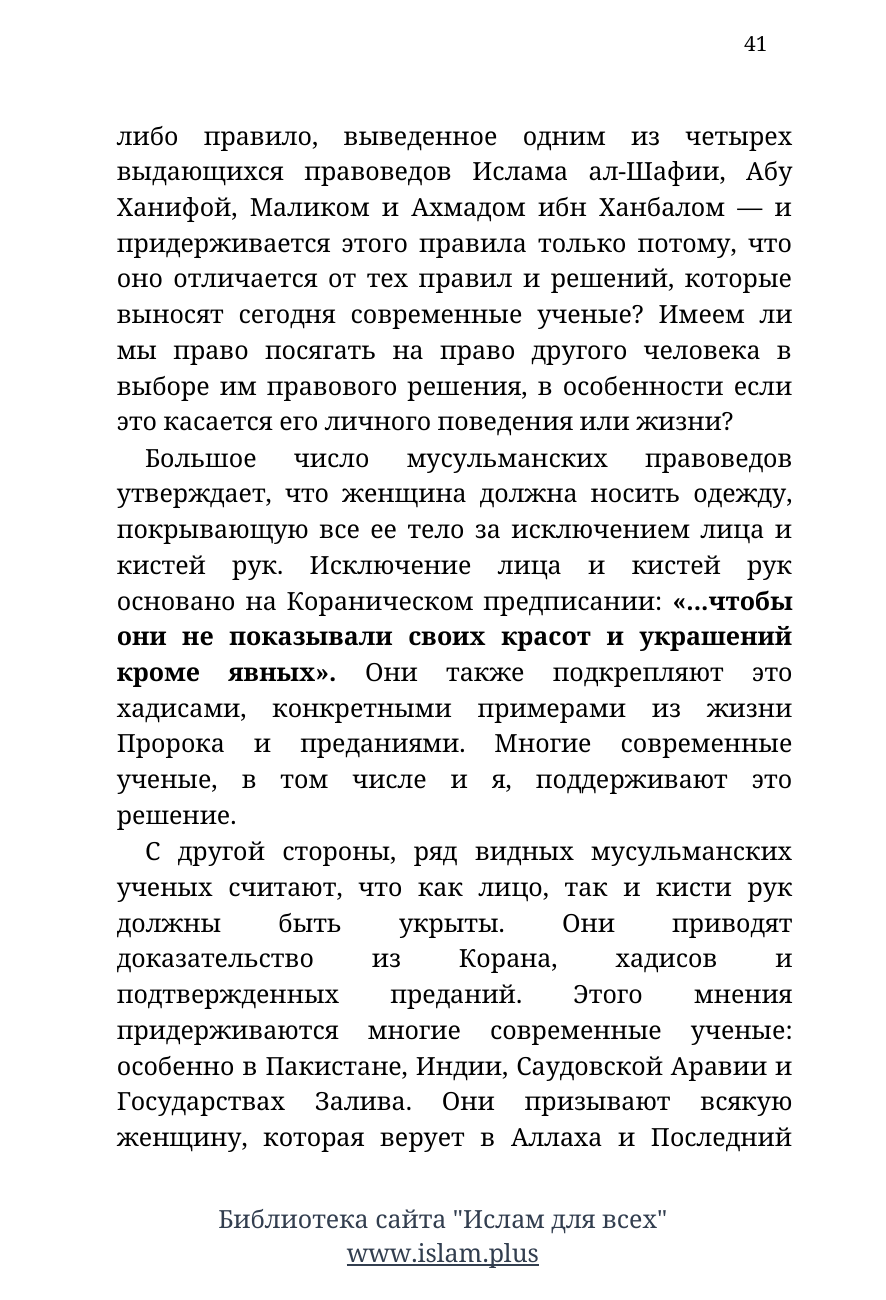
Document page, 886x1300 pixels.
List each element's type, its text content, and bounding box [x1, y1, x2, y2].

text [117, 834, 793, 1154]
text Большое число мусульманских правоведов утверждает, что женщина должна носить одежду, покрывающую все ее тело за исключением лица и кистей рук. Исключение лица и кистей рук основано на Кораническом предписании: «...чтобы они не показывали своих красот и украшений кроме явных». Они также подкрепляют это хадисами, конкретными примерами из жизни Пророка и преданиями. Многие современные ученые, в том числе и я, поддерживают это решение. [117, 440, 793, 832]
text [117, 118, 793, 438]
